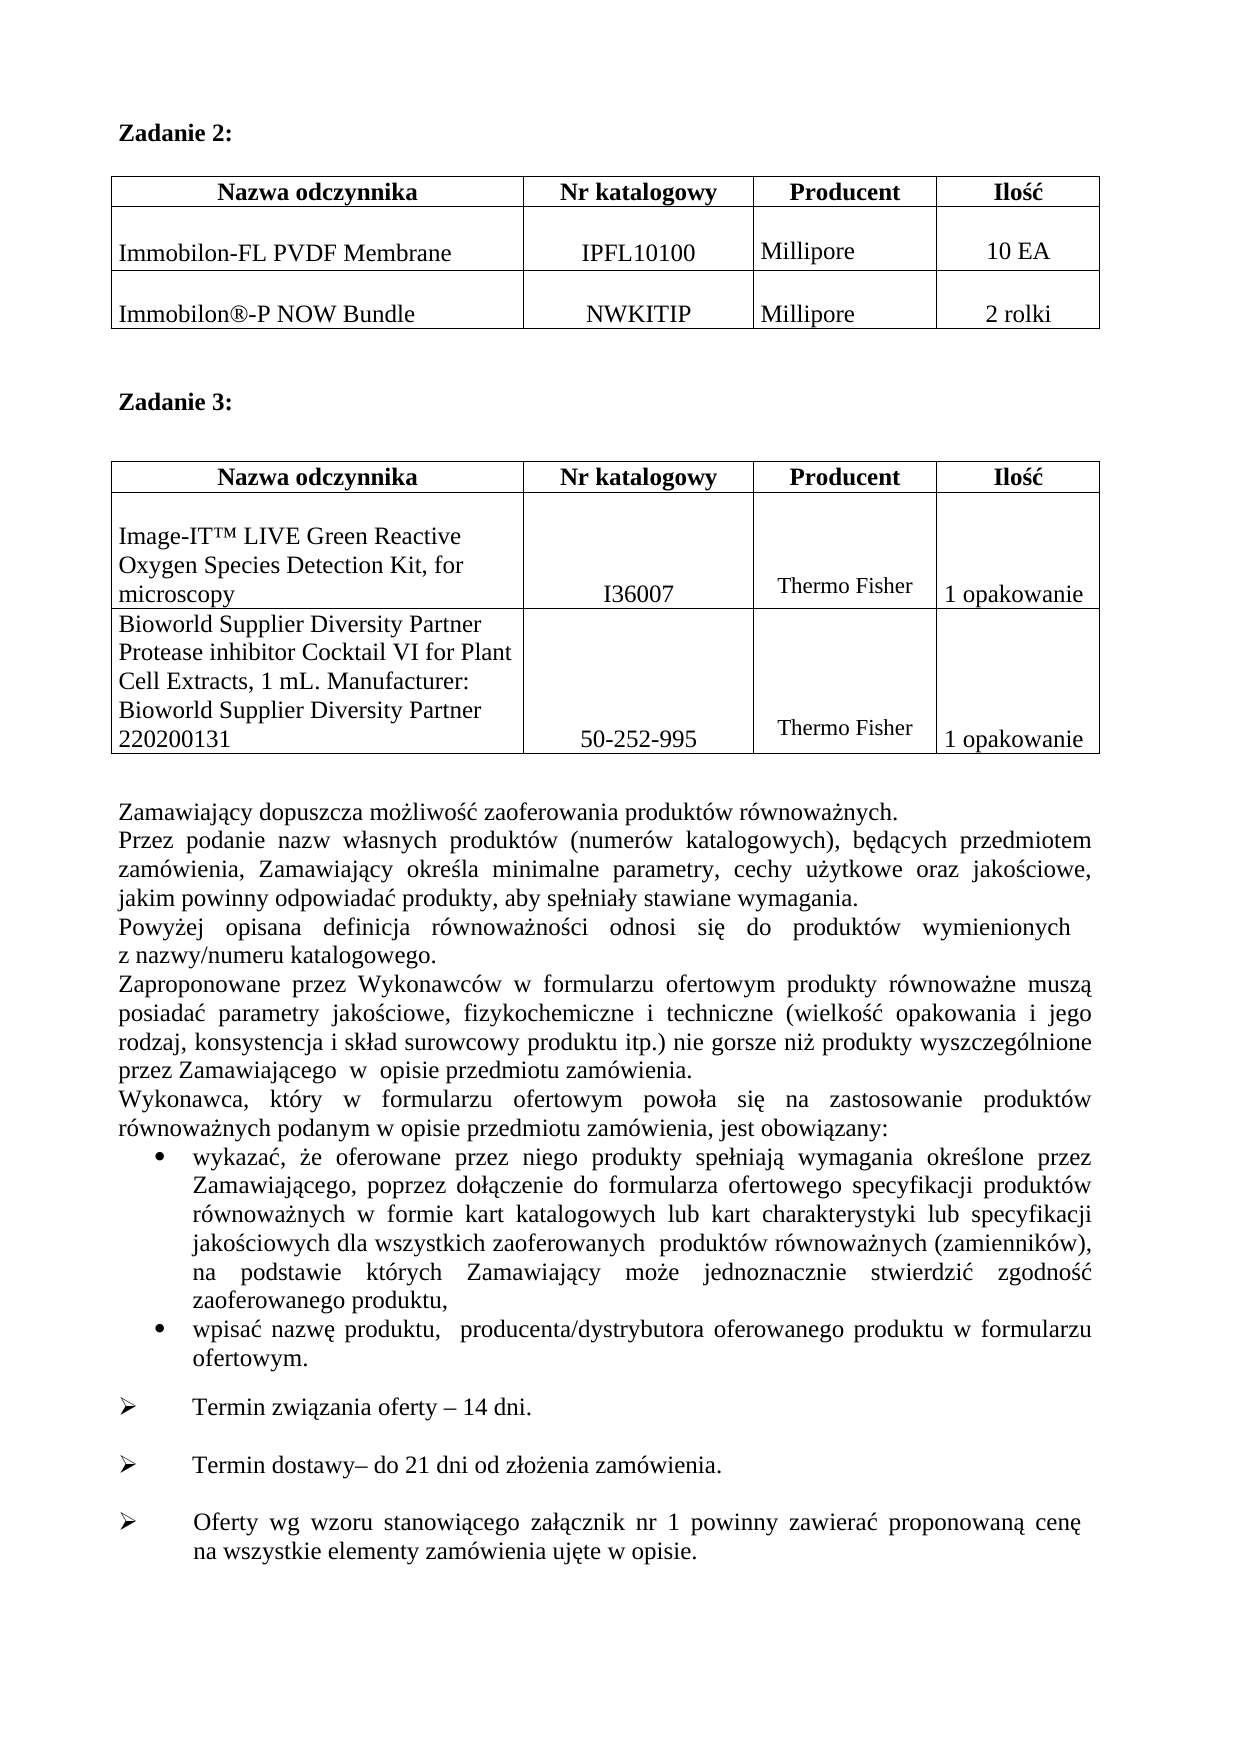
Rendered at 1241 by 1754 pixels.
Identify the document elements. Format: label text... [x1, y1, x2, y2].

list Oferty wg wzoru stanowiącego załącznik nr 1 powinny zawierać proponowaną cenę na wszystkie elementy zamówienia ujęte w opisie. [118, 1507, 1093, 1565]
table_cell Image-IT™ LIVE Green Reactive Oxygen Species Detection Kit, for microscopy [112, 493, 523, 608]
table_cell 10 EA [937, 207, 1099, 269]
table_cell Thermo Fisher [754, 493, 936, 608]
table_header Nr katalogowy [524, 462, 753, 492]
table_cell Millipore [754, 271, 936, 328]
table_cell IPFL10100 [524, 207, 753, 269]
table_cell 1 opakowanie [937, 609, 1099, 752]
table_cell Bioworld Supplier Diversity Partner Protease inhibitor Cocktail VI for Plant Cell Extracts, 1 mL. Manufacturer: Bioworld Supplier Diversity Partner 220200131 [112, 609, 523, 752]
table_header Producent [754, 177, 936, 206]
table_header Nr katalogowy [524, 177, 753, 206]
table_header Ilość [937, 462, 1099, 492]
text Przez podanie nazw własnych produktów (numerów katalogowych), będących przedmiotem zamówienia, Zamawiający określa minimalne parametry, cechy użytkowe oraz jakościowe, jakim powinny odpowiadać produkty, aby spełniały stawiane wymagania. [118, 825, 1093, 912]
text Zadanie 3: [118, 387, 1093, 415]
text Zaproponowane przez Wykonawców w formularzu ofertowym produkty równoważne muszą posiadać parametry jakościowe, fizykochemiczne i techniczne (wielkość opakowania i jego rodzaj, konsystencja i skład surowcowy produktu itp.) nie gorsze niż produkty wyszczególnione przez Zamawiającego w opisie przedmiotu zamówienia. [118, 969, 1093, 1084]
list Zadanie 2: [118, 118, 1093, 147]
table_cell 50-252-995 [524, 609, 753, 752]
list wykazać, że oferowane przez niego produkty spełniają wymagania określone przez Zamawiającego, poprzez dołączenie do formularza ofertowego specyfikacji produktów równoważnych w formie kart katalogowych lub kart charakterystyki lub specyfikacji jakościowych dla wszystkich zaoferowanych produktów równoważnych (zamienników), na podstawie których Zamawiający może jednoznacznie stwierdzić zgodność zaoferowanego produktu, [155, 1142, 1093, 1314]
table_cell I36007 [524, 493, 753, 608]
list wpisać nazwę produktu, producenta/dystrybutora oferowanego produktu w formularzu ofertowym. [155, 1314, 1093, 1372]
list Termin związania oferty – 14 dni. [118, 1392, 1093, 1421]
list Termin dostawy– do 21 dni od złożenia zamówienia. [118, 1450, 1093, 1479]
table_header Nazwa odczynnika [112, 462, 523, 492]
text Wykonawca, który w formularzu ofertowym powoła się na zastosowanie produktów równoważnych podanym w opisie przedmiotu zamówienia, jest obowiązany: [118, 1084, 1093, 1142]
table_header Ilość [937, 177, 1099, 206]
table_header Nazwa odczynnika [112, 177, 523, 206]
text Zamawiający dopuszcza możliwość zaoferowania produktów równoważnych. [118, 797, 1093, 825]
text Powyżej opisana definicja równoważności odnosi się do produktów wymienionych z nazwy/numeru katalogowego. [118, 912, 1093, 969]
table_cell 2 rolki [937, 271, 1099, 328]
table_cell NWKITIP [524, 271, 753, 328]
table_cell Immobilon-FL PVDF Membrane [112, 207, 523, 269]
table_cell Immobilon®-P NOW Bundle [112, 271, 523, 328]
table_cell 1 opakowanie [937, 493, 1099, 608]
table_header Producent [754, 462, 936, 492]
table_cell Thermo Fisher [754, 609, 936, 752]
table_cell Millipore [754, 207, 936, 269]
